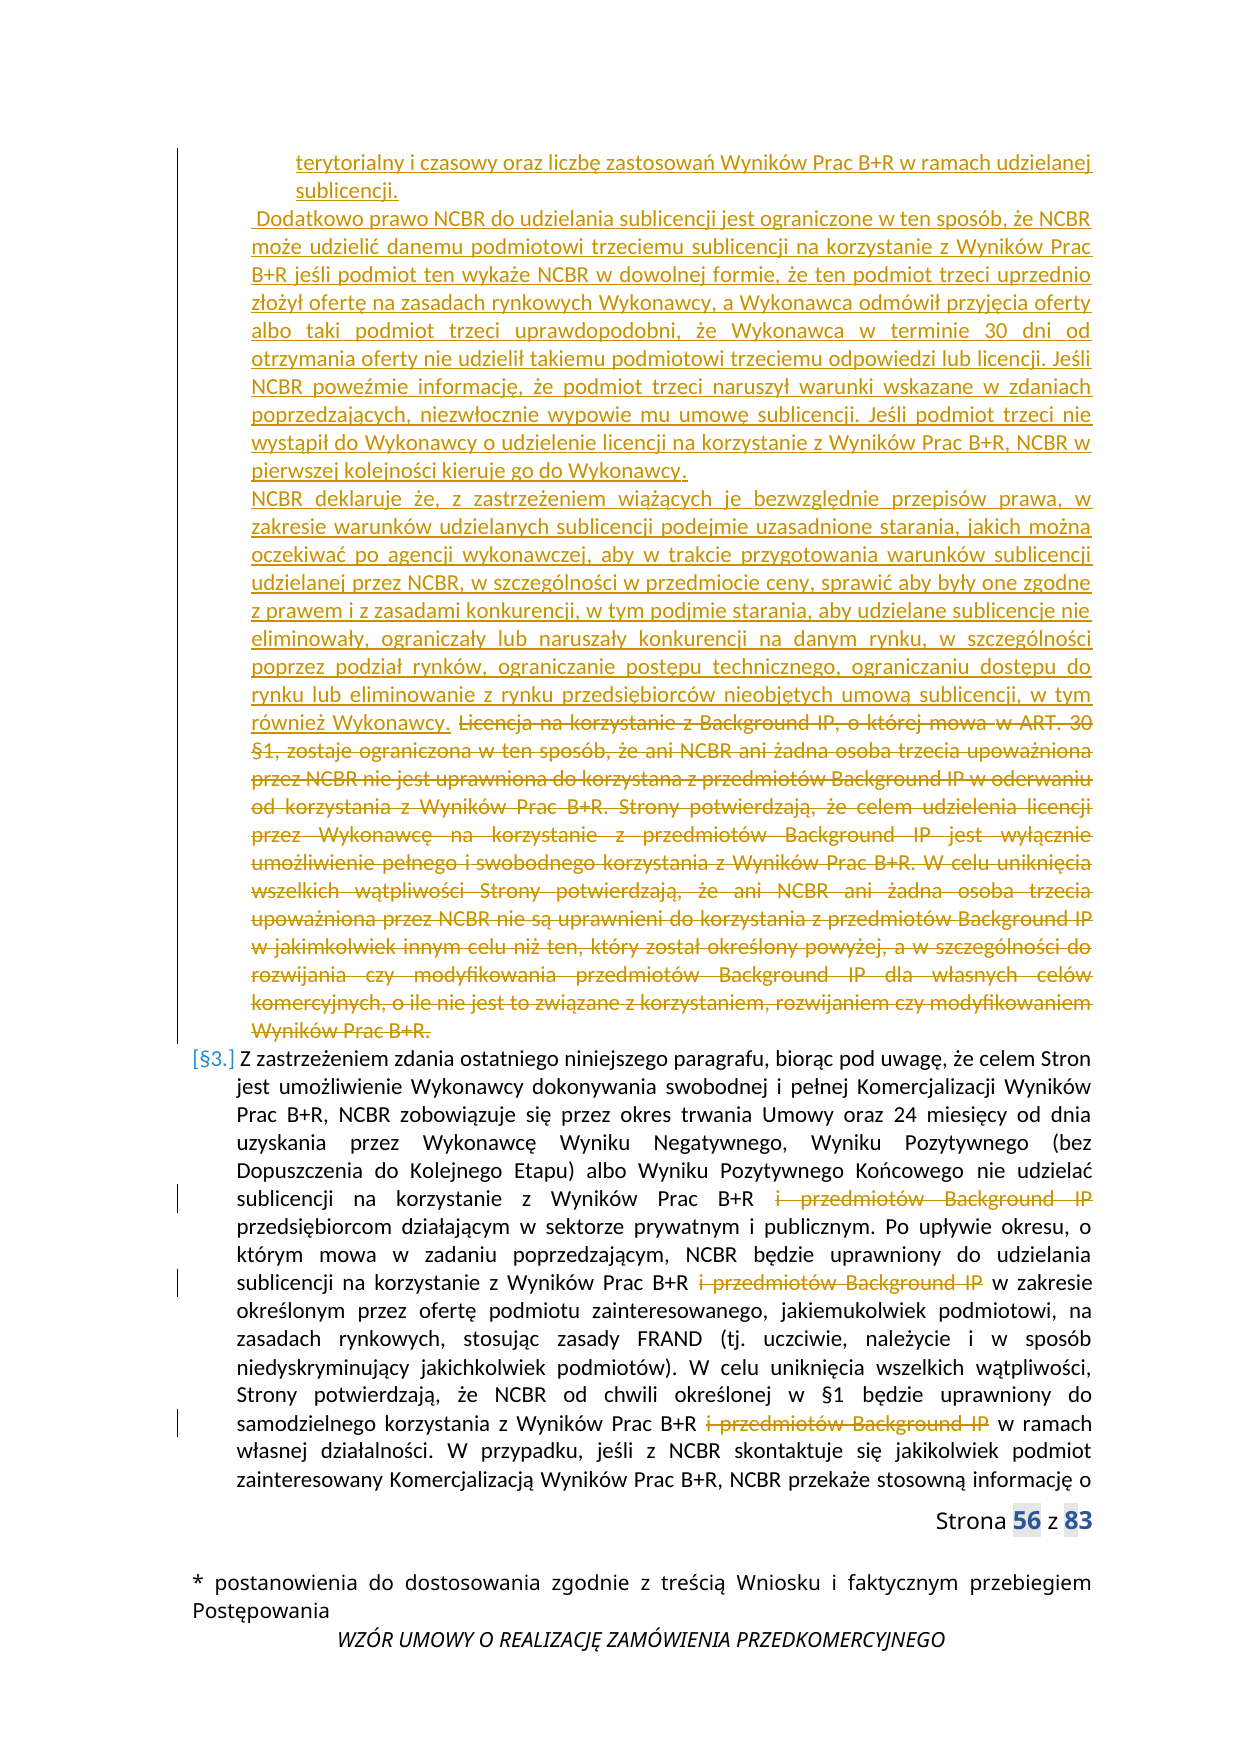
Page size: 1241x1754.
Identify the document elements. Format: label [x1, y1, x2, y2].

list [192, 1044, 1093, 1493]
